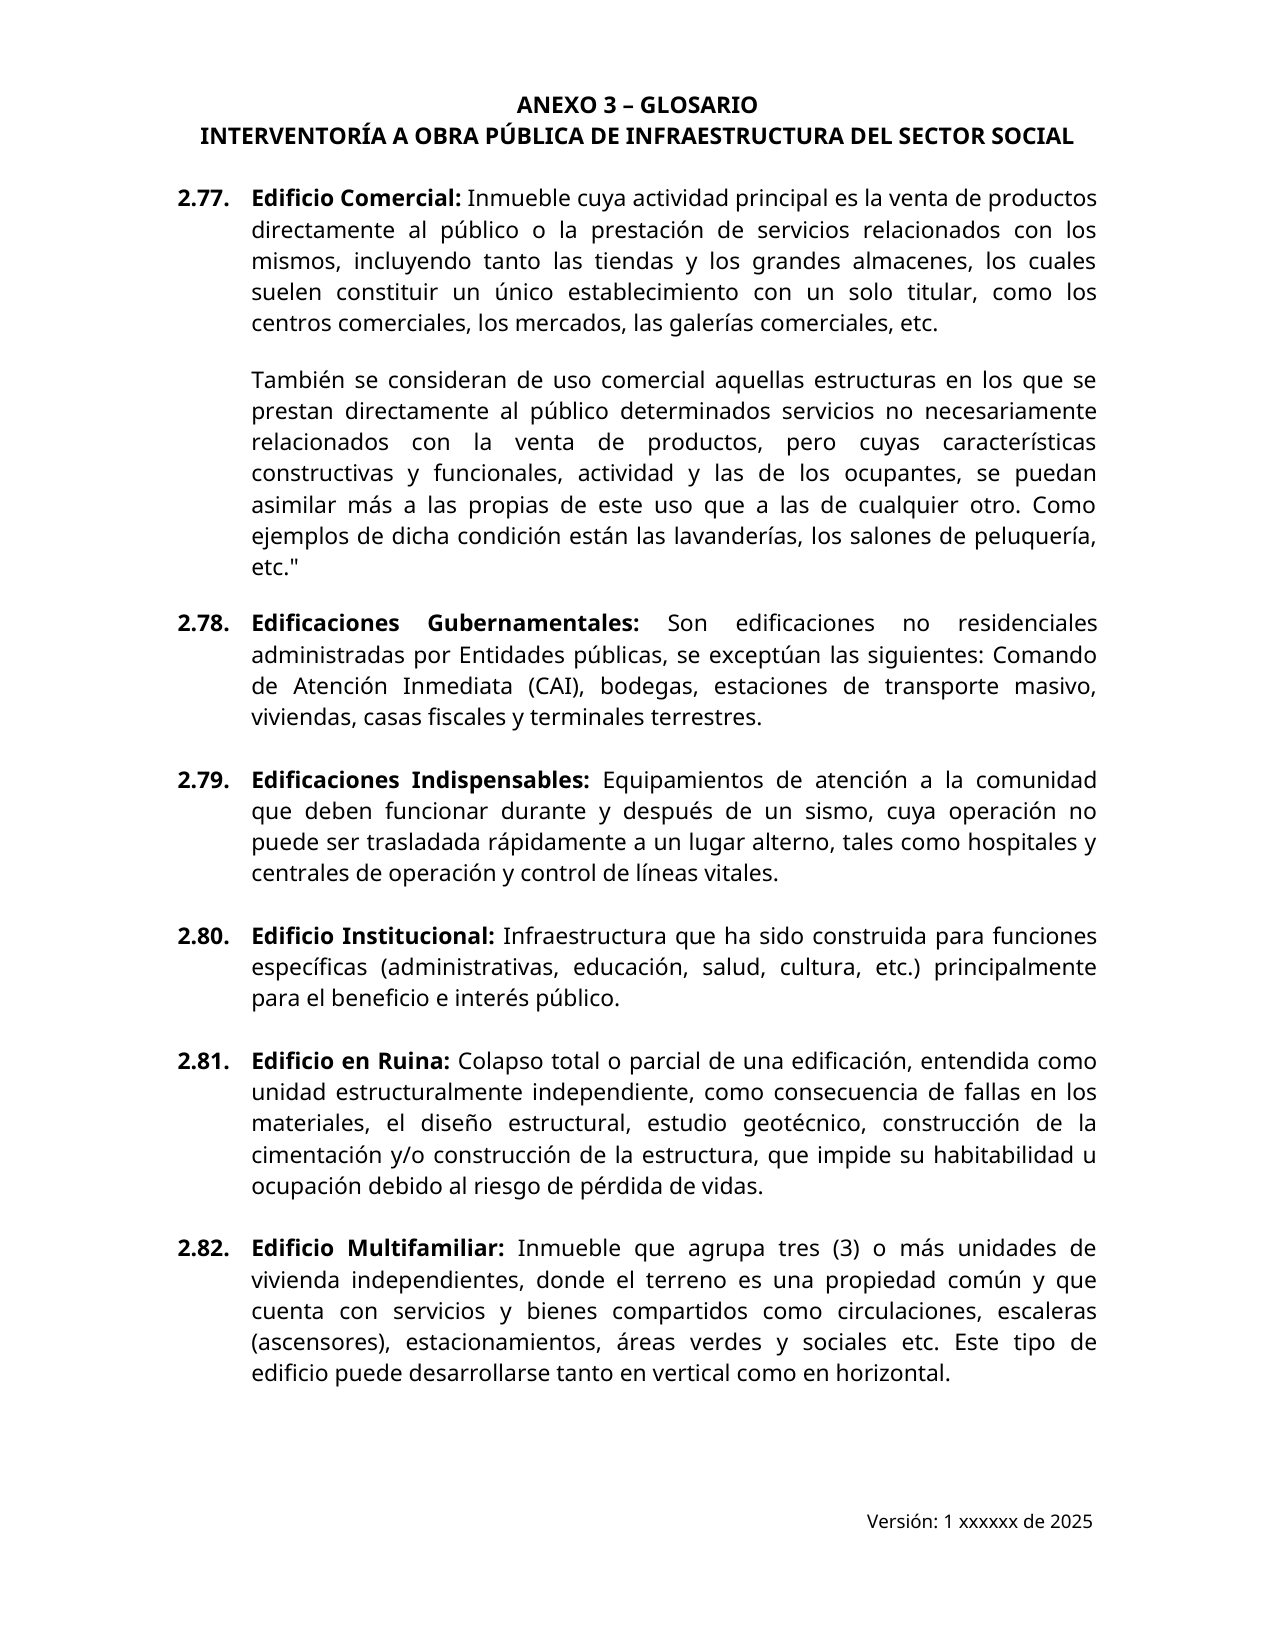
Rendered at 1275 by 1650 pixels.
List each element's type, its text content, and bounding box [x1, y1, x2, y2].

list Edificio en Ruina: Colapso total o parcial de una edificación, entendida como unidad estructuralmente independiente, como consecuencia de fallas en los materiales, el diseño estructural, estudio geotécnico, construcción de la cimentación y/o construcción de la estructura, que impide su habitabilidad u ocupación debido al riesgo de pérdida de vidas. [177, 1045, 1098, 1201]
list Edificio Comercial: Inmueble cuya actividad principal es la venta de productos directamente al público o la prestación de servicios relacionados con los mismos, incluyendo tanto las tiendas y los grandes almacenes, los cuales suelen constituir un único establecimiento con un solo titular, como los centros comerciales, los mercados, las galerías comerciales, etc. [177, 182, 1098, 339]
list Edificaciones Gubernamentales: Son edificaciones no residenciales administradas por Entidades públicas, se exceptúan las siguientes: Comando de Atención Inmediata (CAI), bodegas, estaciones de transporte masivo, viviendas, casas fiscales y terminales terrestres. [177, 607, 1098, 732]
list Edificio Multifamiliar: Inmueble que agrupa tres (3) o más unidades de vivienda independientes, donde el terreno es una propiedad común y que cuenta con servicios y bienes compartidos como circulaciones, escaleras (ascensores), estacionamientos, áreas verdes y sociales etc. Este tipo de edificio puede desarrollarse tanto en vertical como en horizontal. [177, 1232, 1098, 1389]
text También se consideran de uso comercial aquellas estructuras en los que se prestan directamente al público determinados servicios no necesariamente relacionados con la venta de productos, pero cuyas características constructivas y funcionales, actividad y las de los ocupantes, se puedan asimilar más a las propias de este uso que a las de cualquier otro. Como ejemplos de dicha condición están las lavanderías, los salones de peluquería, etc." [251, 364, 1098, 582]
list Edificio Institucional: Infraestructura que ha sido construida para funciones específicas (administrativas, educación, salud, cultura, etc.) principalmente para el beneficio e interés público. [177, 920, 1098, 1014]
list Edificaciones Indispensables: Equipamientos de atención a la comunidad que deben funcionar durante y después de un sismo, cuya operación no puede ser trasladada rápidamente a un lugar alterno, tales como hospitales y centrales de operación y control de líneas vitales. [177, 764, 1098, 889]
